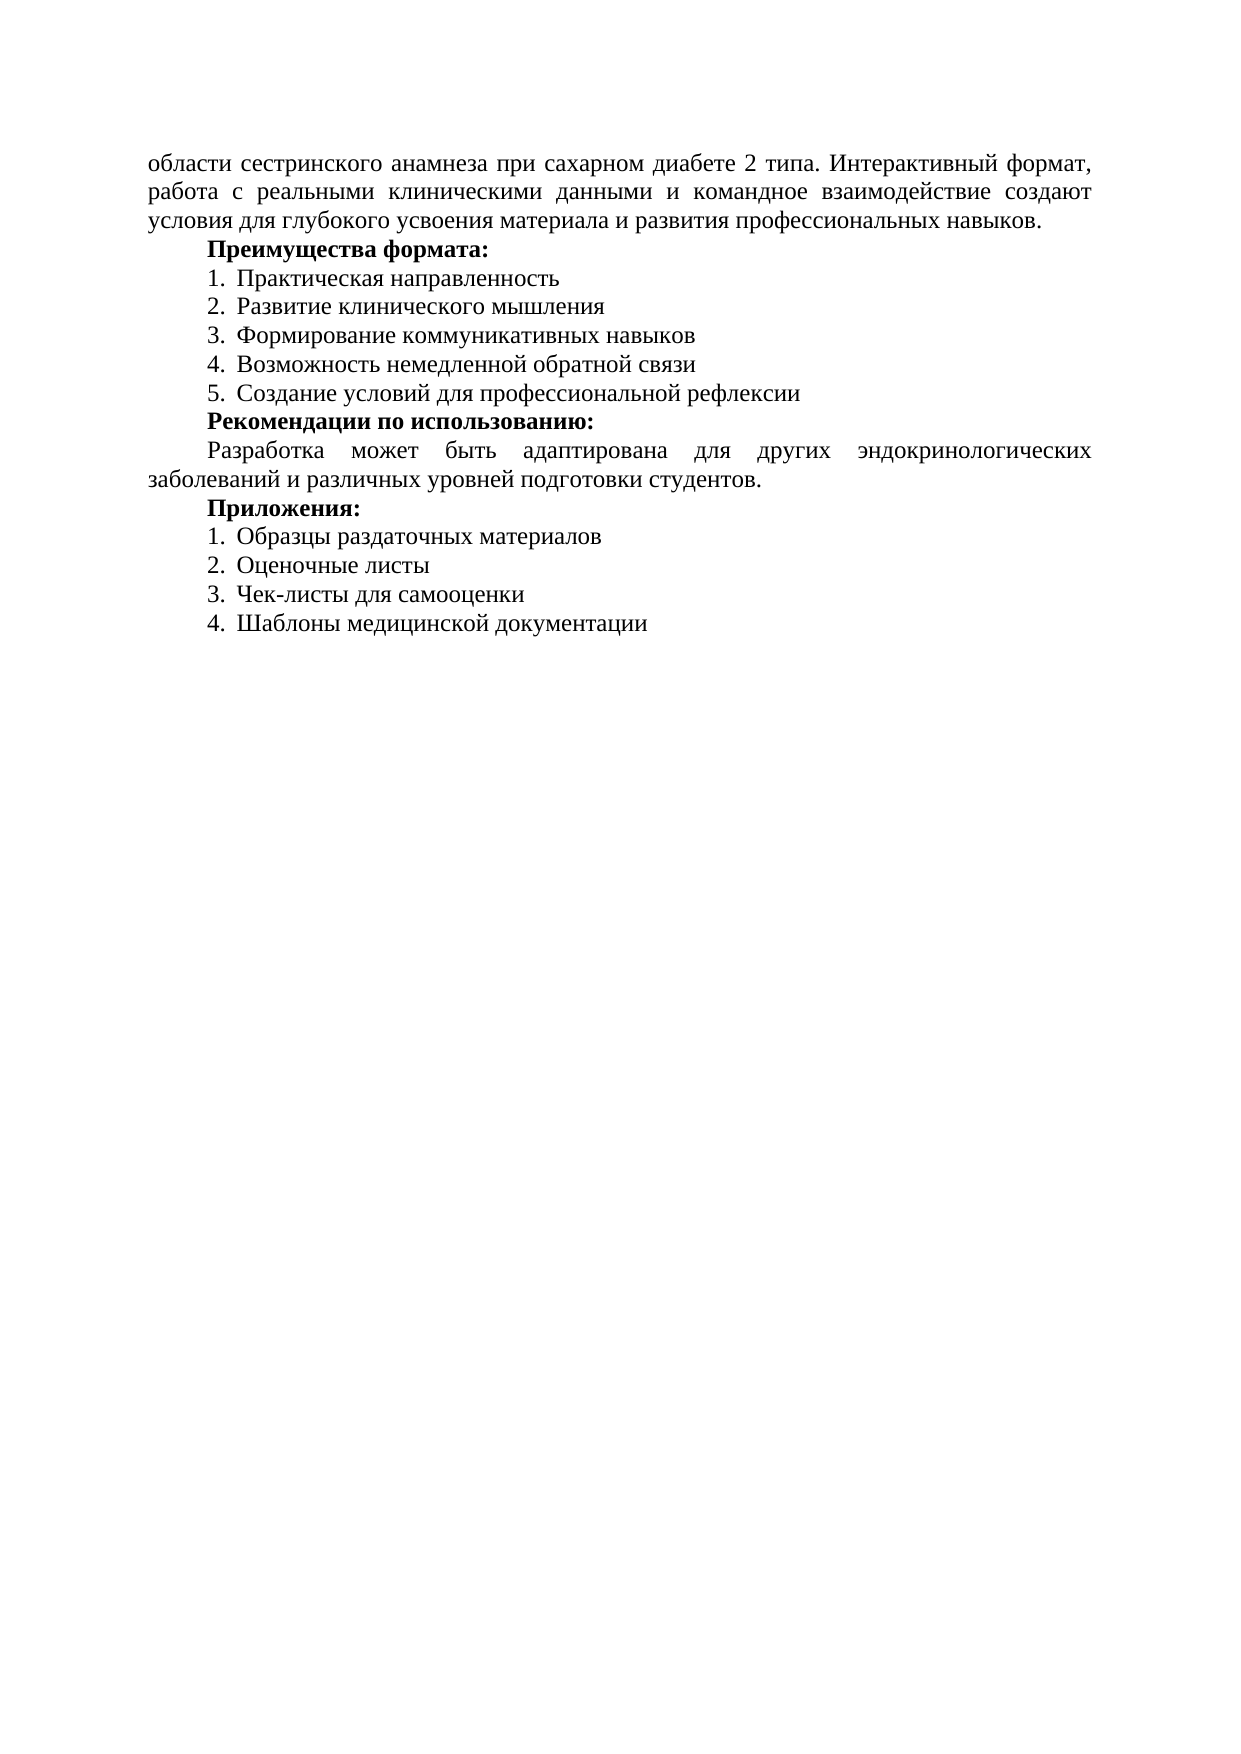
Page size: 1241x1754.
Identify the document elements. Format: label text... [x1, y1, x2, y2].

list Практическая направленность [148, 263, 1092, 291]
list Создание условий для профессиональной рефлексии [148, 378, 1092, 406]
list Шаблоны медицинской документации [148, 608, 1092, 636]
list Формирование коммуникативных навыков [148, 320, 1092, 349]
text Разработка может быть адаптирована для других эндокринологических заболеваний и различных уровней подготовки студентов. [148, 435, 1092, 493]
text Рекомендации по использованию: [148, 406, 1092, 435]
text Преимущества формата: [148, 234, 1092, 263]
text Приложения: [148, 493, 1092, 521]
list Возможность немедленной обратной связи [148, 349, 1092, 378]
list Образцы раздаточных материалов [148, 521, 1092, 550]
list Чек-листы для самооценки [148, 579, 1092, 608]
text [148, 148, 1092, 234]
list Развитие клинического мышления [148, 291, 1092, 320]
list Оценочные листы [148, 550, 1092, 579]
